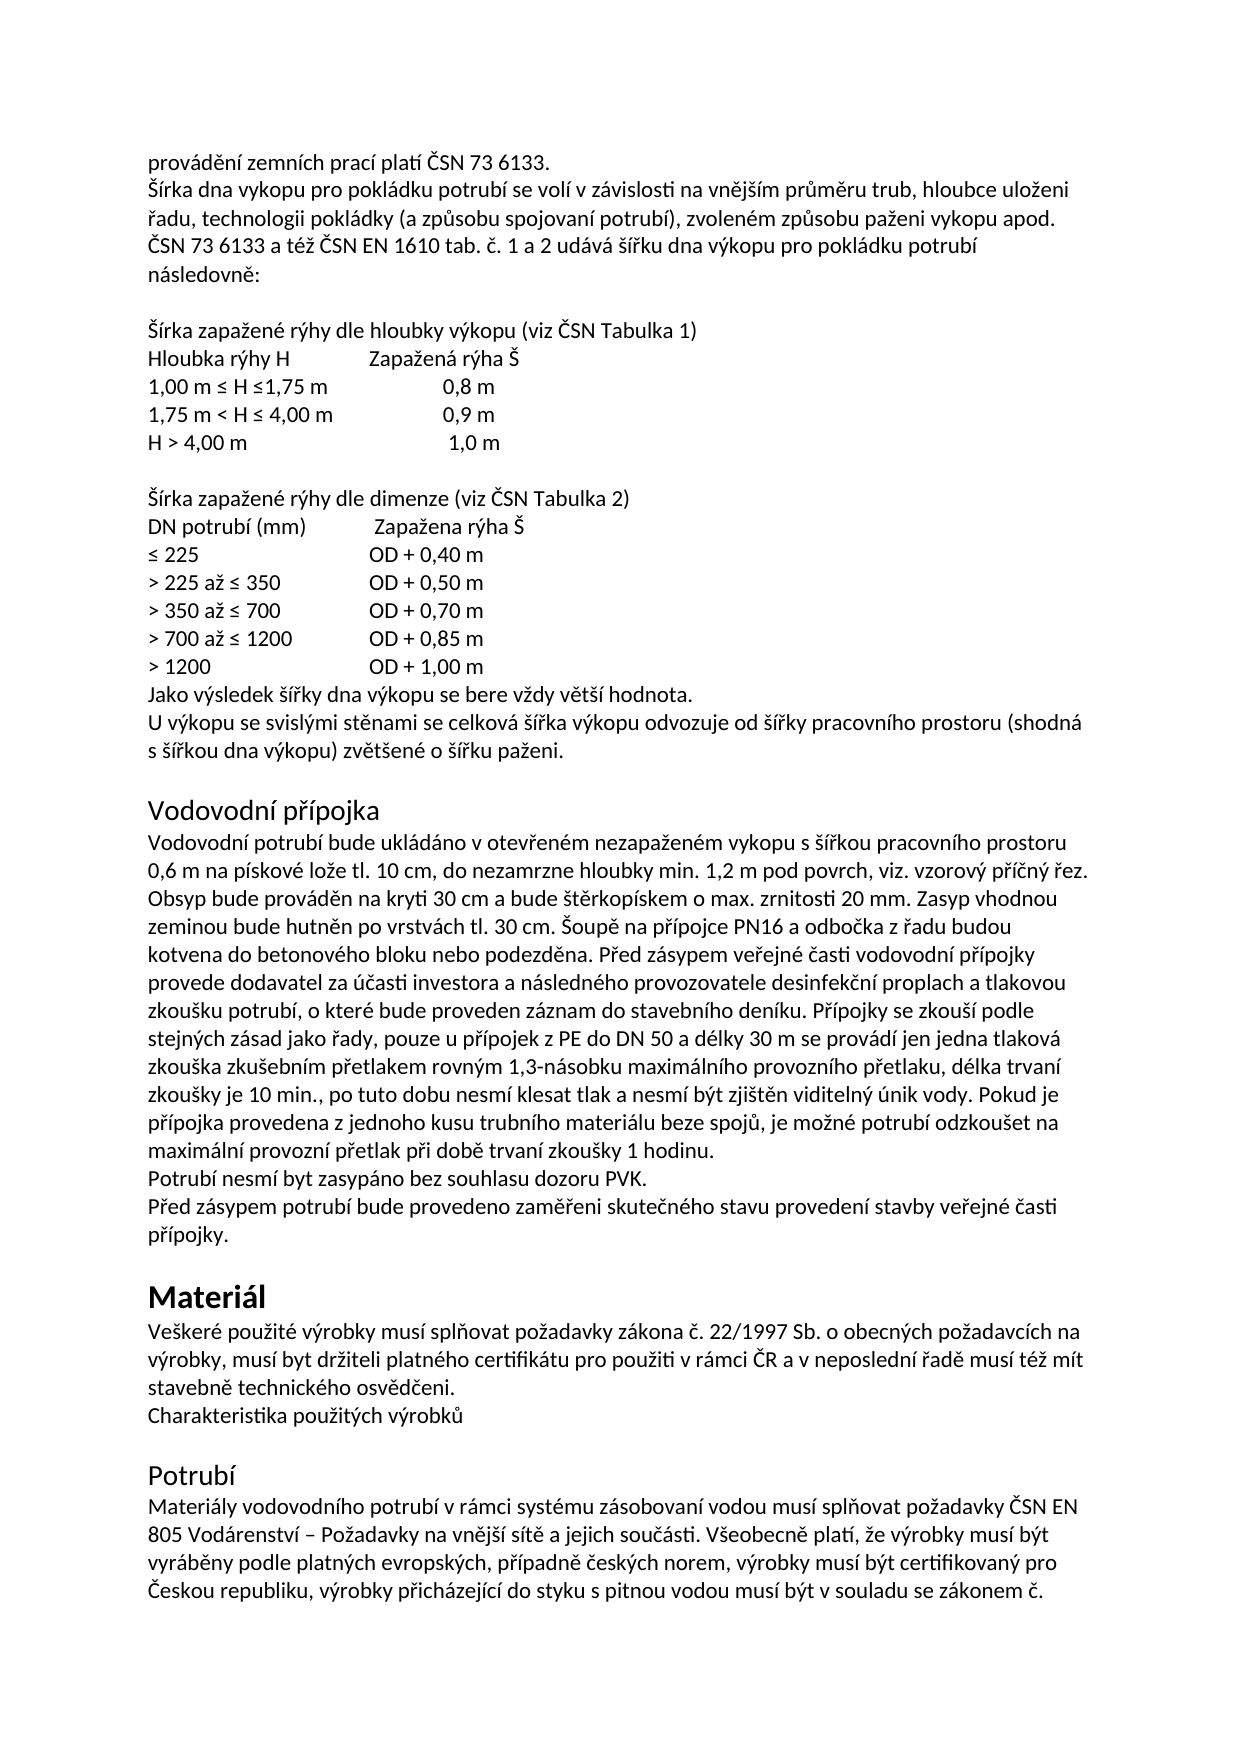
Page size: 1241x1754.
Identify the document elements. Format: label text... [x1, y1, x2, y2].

text Šírka zapažené rýhy dle dimenze (viz ČSN Tabulka 2) [148, 484, 1093, 512]
text Českou republiku, výrobky přicházející do styku s pitnou vodou musí být v souladu se zákonem č. [148, 1577, 1093, 1604]
text 1,75 m < H ≤ 4,00 m 0,9 m [148, 400, 1093, 428]
text Před zásypem potrubí bude provedeno zaměřeni skutečného stavu provedení stavby veřejné časti [148, 1192, 1093, 1220]
text 1,00 m ≤ H ≤1,75 m 0,8 m [148, 372, 1093, 400]
text Materiál [148, 1276, 1093, 1317]
text následovně: [148, 260, 1093, 288]
text U výkopu se svislými stěnami se celková šířka výkopu odvozuje od šířky pracovního prostoru (shodná [148, 708, 1093, 736]
text Jako výsledek šířky dna výkopu se bere vždy větší hodnota. [148, 680, 1093, 708]
text Šírka dna vykopu pro pokládku potrubí se volí v závislosti na vnějším průměru trub, hloubce uloženi [148, 176, 1093, 204]
text s šířkou dna výkopu) zvětšené o šířku paženi. [148, 736, 1093, 764]
text Šírka zapažené rýhy dle hloubky výkopu (viz ČSN Tabulka 1) [148, 316, 1093, 344]
text > 1200 OD + 1,00 m [148, 652, 1093, 680]
text řadu, technologii pokládky (a způsobu spojovaní potrubí), zvoleném způsobu paženi vykopu apod. [148, 204, 1093, 232]
text ČSN 73 6133 a též ČSN EN 1610 tab. č. 1 a 2 udává šířku dna výkopu pro pokládku potrubí [148, 232, 1093, 260]
text Veškeré použité výrobky musí splňovat požadavky zákona č. 22/1997 Sb. o obecných požadavcích na [148, 1317, 1093, 1345]
text ≤ 225 OD + 0,40 m [148, 540, 1093, 568]
text DN potrubí (mm) Zapažena rýha Š [148, 512, 1093, 540]
text Materiály vodovodního potrubí v rámci systému zásobovaní vodou musí splňovat požadavky ČSN EN [148, 1492, 1093, 1521]
text stavebně technického osvědčeni. [148, 1373, 1093, 1401]
text výrobky, musí byt držiteli platného certifikátu pro použiti v rámci ČR a v neposlední řadě musí též mít [148, 1345, 1093, 1373]
text přípojky. [148, 1220, 1093, 1248]
text Obsyp bude prováděn na kryti 30 cm a bude štěrkopískem o max. zrnitosti 20 mm. Zasyp vhodnou [148, 884, 1093, 912]
text H > 4,00 m 1,0 m [148, 428, 1093, 456]
text 805 Vodárenství – Požadavky na vnější sítě a jejich součásti. Všeobecně platí, že výrobky musí být [148, 1521, 1093, 1548]
text > 225 až ≤ 350 OD + 0,50 m [148, 568, 1093, 596]
text zeminou bude hutněn po vrstvách tl. 30 cm. Šoupě na přípojce PN16 a odbočka z řadu budou kotvena do betonového bloku nebo podezděna. Před zásypem veřejné časti vodovodní přípojky provede dodavatel za účasti investora a následného provozovatele desinfekční proplach a tlakovou zkoušku potrubí, o které bude proveden záznam do stavebního deníku. Přípojky se zkouší podle stejných zásad jako řady, pouze u přípojek z PE do DN 50 a délky 30 m se provádí jen jedna tlaková zkouška zkušebním přetlakem rovným 1,3-násobku maximálního provozního přetlaku, délka trvaní zkoušky je 10 min., po tuto dobu nesmí klesat tlak a nesmí být zjištěn viditelný únik vody. Pokud je přípojka provedena z jednoho kusu trubního materiálu beze spojů, je možné potrubí odzkoušet na maximální provozní přetlak při době trvaní zkoušky 1 hodinu. [148, 912, 1093, 1164]
text Vodovodní přípojka [148, 792, 1093, 828]
text Potrubí nesmí byt zasypáno bez souhlasu dozoru PVK. [148, 1164, 1093, 1192]
text Vodovodní potrubí bude ukládáno v otevřeném nezapaženém vykopu s šířkou pracovního prostoru 0,6 m na pískové lože tl. 10 cm, do nezamrzne hloubky min. 1,2 m pod povrch, viz. vzorový příčný řez. [148, 828, 1093, 884]
text > 350 až ≤ 700 OD + 0,70 m [148, 596, 1093, 624]
text Hloubka rýhy H Zapažená rýha Š [148, 344, 1093, 372]
text provádění zemních prací platí ČSN 73 6133. [148, 148, 1093, 176]
text Charakteristika použitých výrobků [148, 1401, 1093, 1429]
text Potrubí [148, 1457, 1093, 1492]
text vyráběny podle platných evropských, případně českých norem, výrobky musí být certifikovaný pro [148, 1548, 1093, 1577]
text > 700 až ≤ 1200 OD + 0,85 m [148, 624, 1093, 652]
